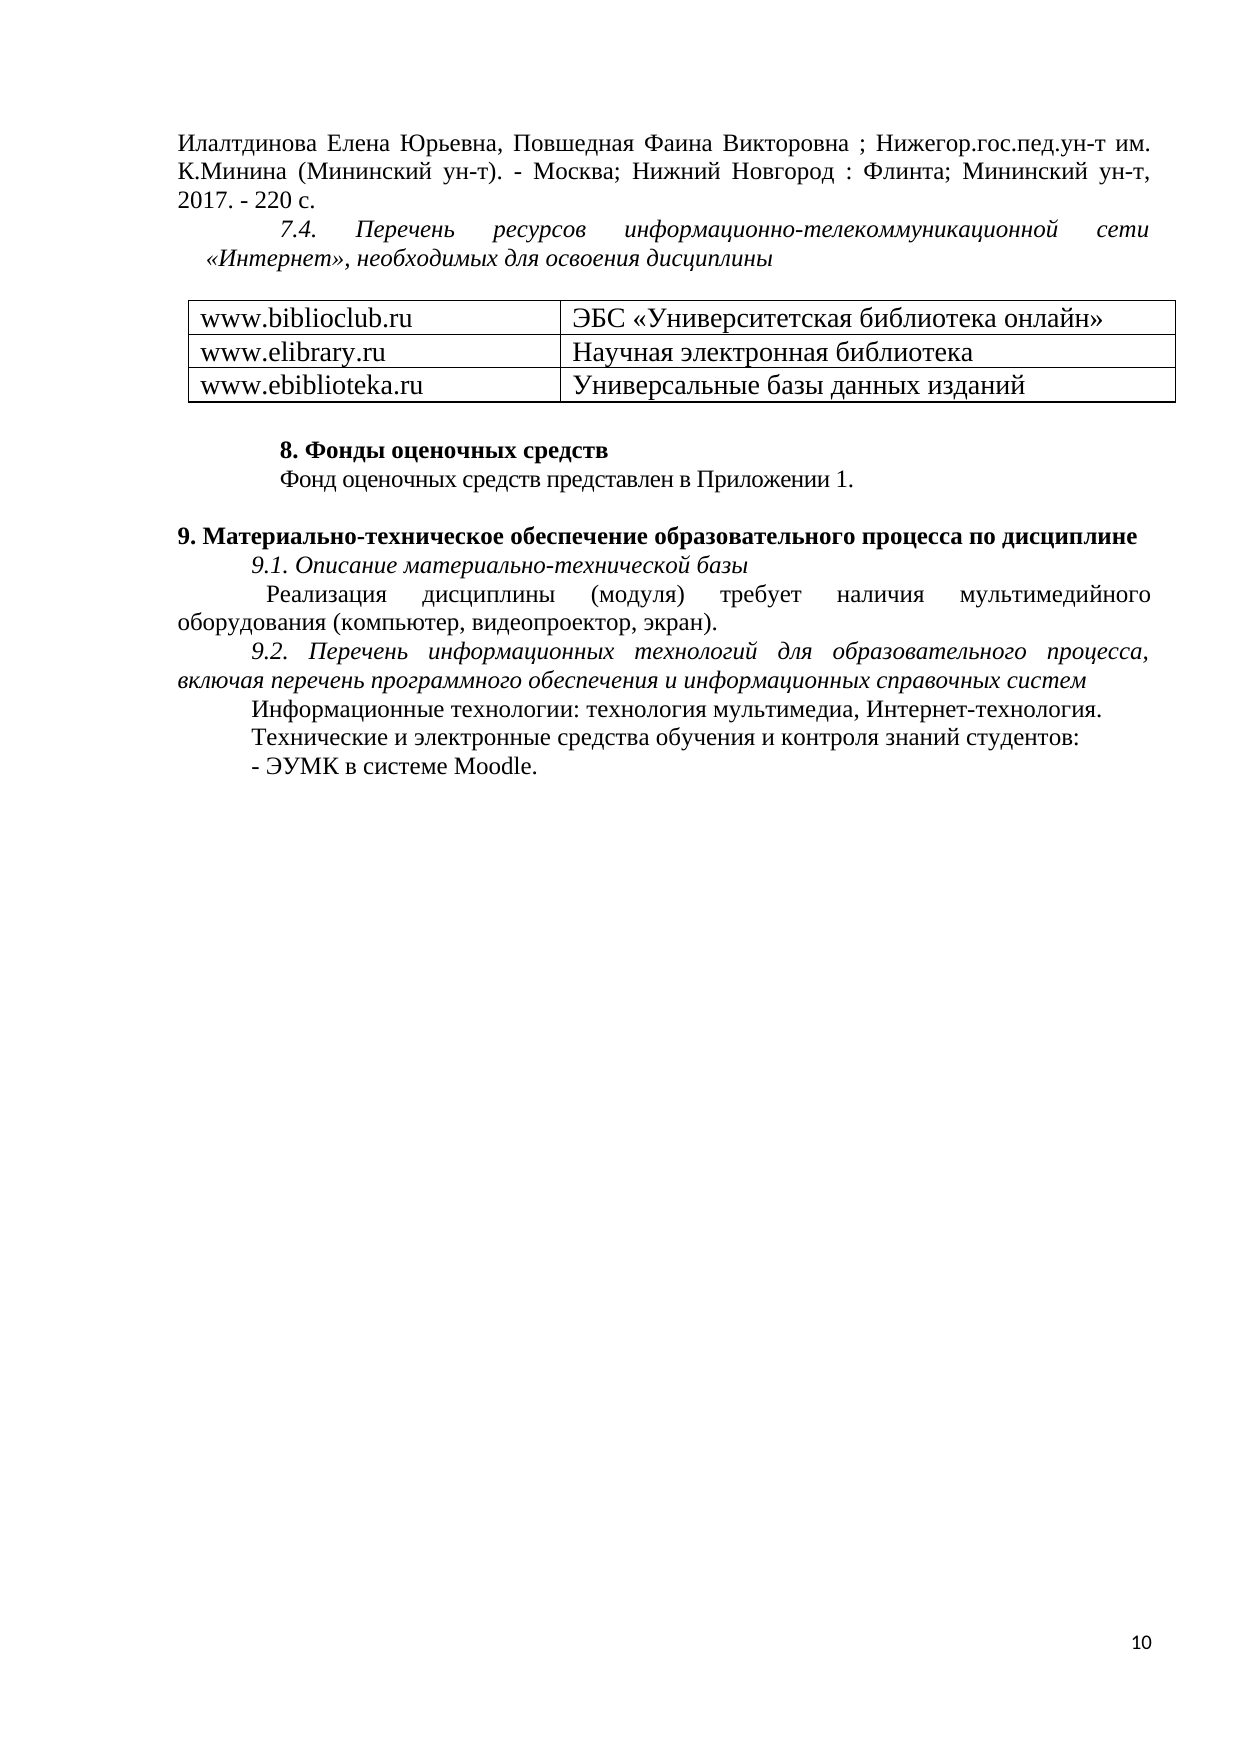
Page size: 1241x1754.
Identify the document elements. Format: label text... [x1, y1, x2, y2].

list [177, 128, 1152, 214]
table_cell www.ebiblioteka.ru [189, 368, 560, 401]
text 9.2. Перечень информационных технологий для образовательного процесса, включая перечень программного обеспечения и информационных справочных систем [177, 636, 1152, 694]
table_cell Научная электронная библиотека [561, 335, 1175, 367]
text Информационные технологии: технология мультимедиа, Интернет-технология. [177, 694, 1152, 722]
text 9.1. Описание материально-технической базы [177, 550, 1152, 579]
text 7.4. Перечень ресурсов информационно-телекоммуникационной сети «Интернет», необходимых для освоения дисциплины [206, 214, 1152, 271]
table_cell Универсальные базы данных изданий [561, 368, 1175, 401]
text Технические и электронные средства обучения и контроля знаний студентов: [177, 722, 1152, 751]
text 8. Фонды оценочных средств [206, 435, 1152, 464]
table_cell www.elibrary.ru [189, 335, 560, 367]
table_header www.biblioclub.ru [189, 301, 560, 334]
text Фонд оценочных средств представлен в Приложении 1. [206, 464, 1152, 492]
text Реализация дисциплины (модуля) требует наличия мультимедийного оборудования (компьютер, видеопроектор, экран). [177, 579, 1152, 636]
table_header ЭБС «Университетская библиотека онлайн» [561, 301, 1175, 334]
text - ЭУМК в системе Moodle. [177, 751, 1152, 780]
text 9. Материально-техническое обеспечение образовательного процесса по дисциплине [177, 521, 1152, 550]
